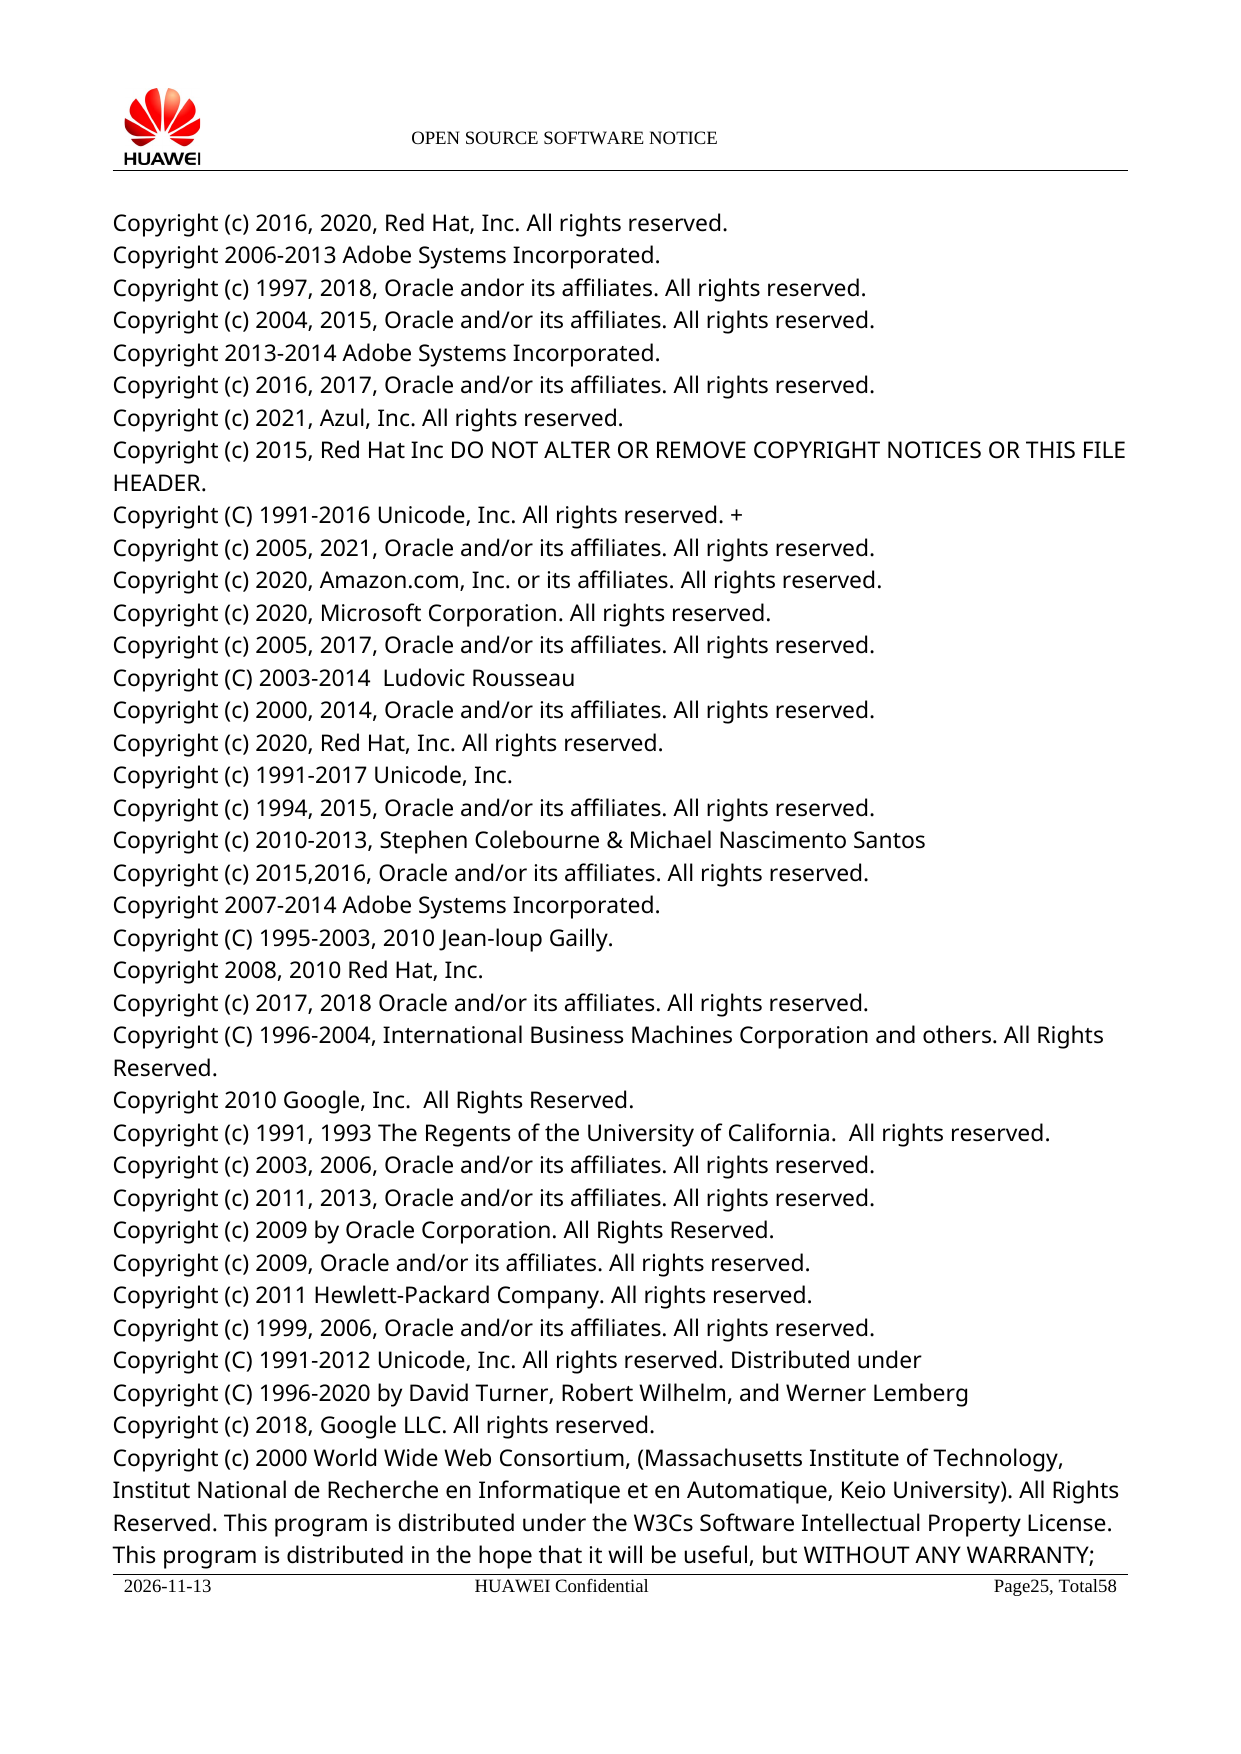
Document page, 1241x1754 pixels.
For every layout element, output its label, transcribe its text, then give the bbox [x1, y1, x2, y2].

picture [124, 88, 201, 165]
